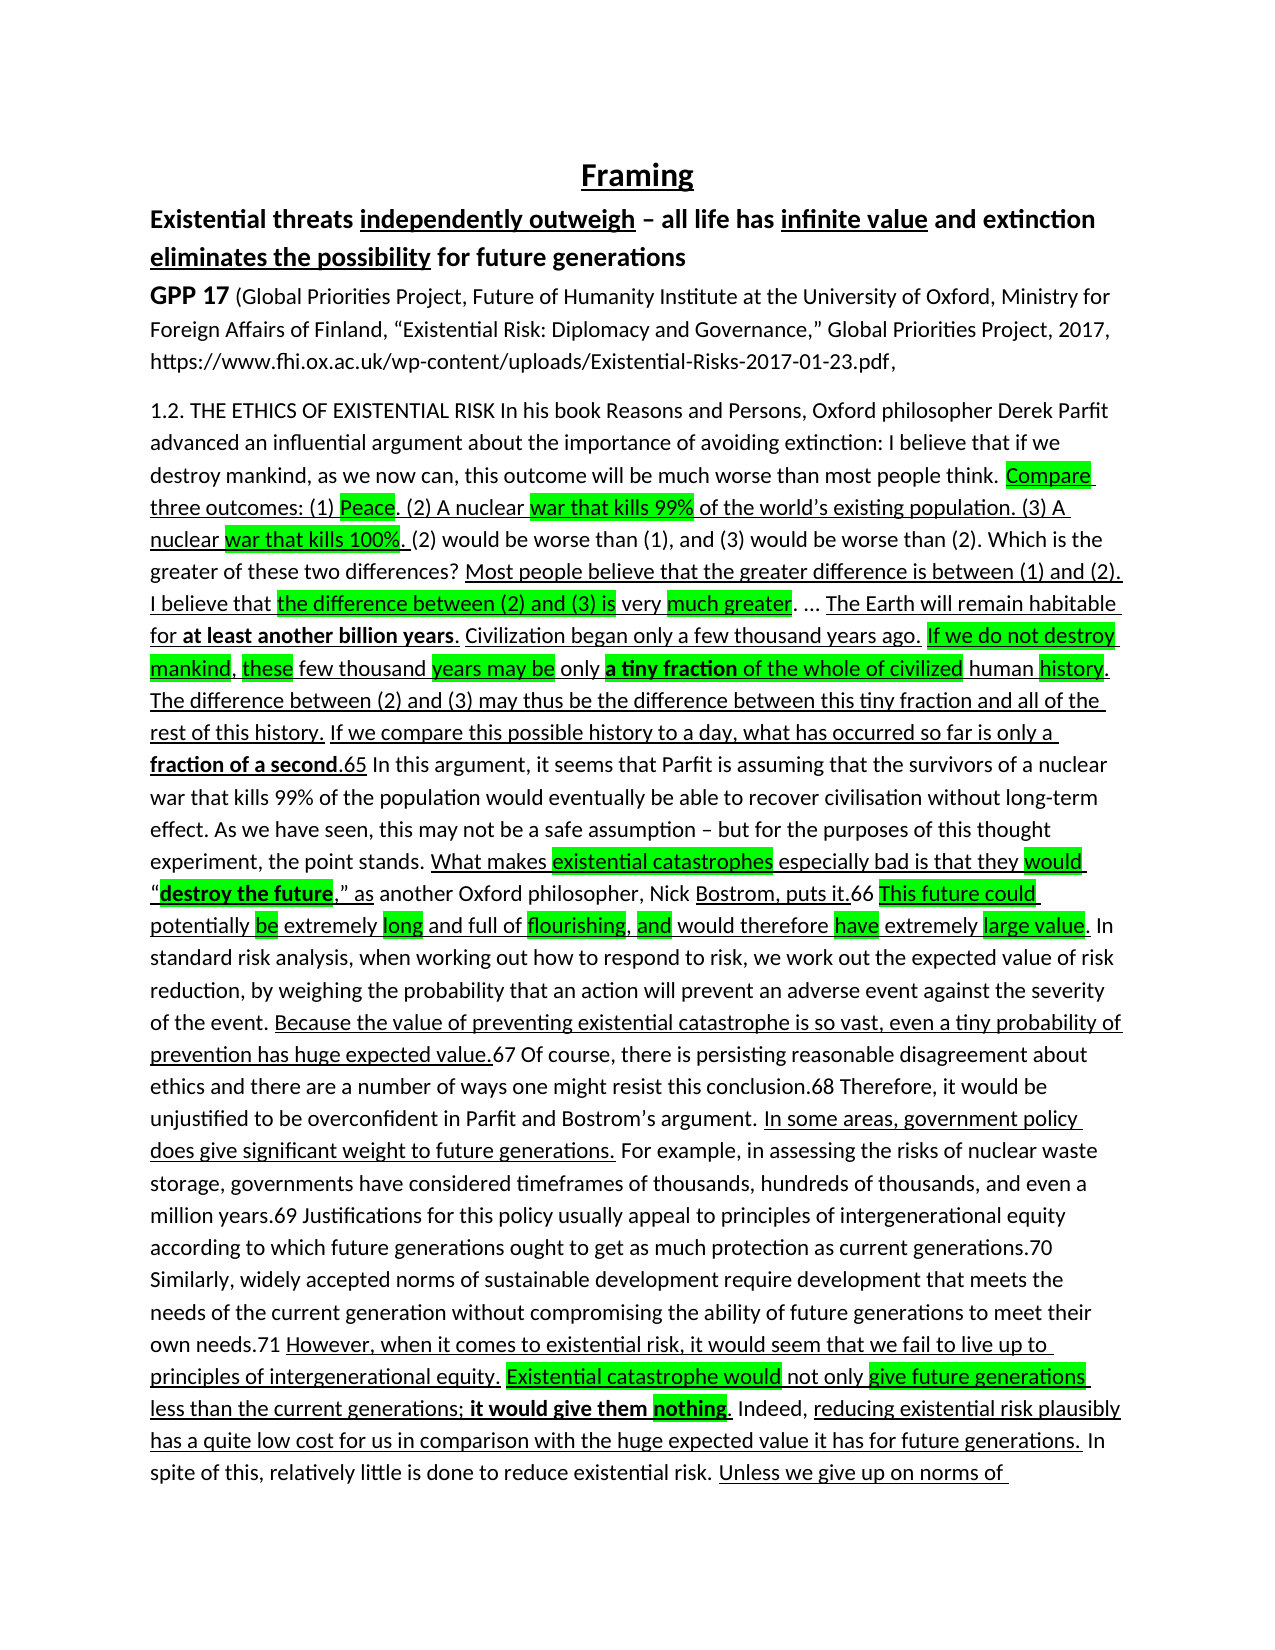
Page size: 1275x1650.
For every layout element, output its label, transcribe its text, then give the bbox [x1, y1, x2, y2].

subtitle Framing [150, 154, 1125, 195]
subtitle Existential threats independently outweigh – all life has infinite value and extinction eliminates the possibility for future generations [150, 202, 1125, 273]
text GPP 17 (Global Priorities Project, Future of Humanity Institute at the University of Oxford, Ministry for Foreign Affairs of Finland, “Existential Risk: Diplomacy and Governance,” Global Priorities Project, 2017, https://www.fhi.ox.ac.uk/wp-content/uploads/Existential-Risks-2017-01-23.pdf, [150, 278, 1125, 376]
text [150, 396, 1125, 1487]
